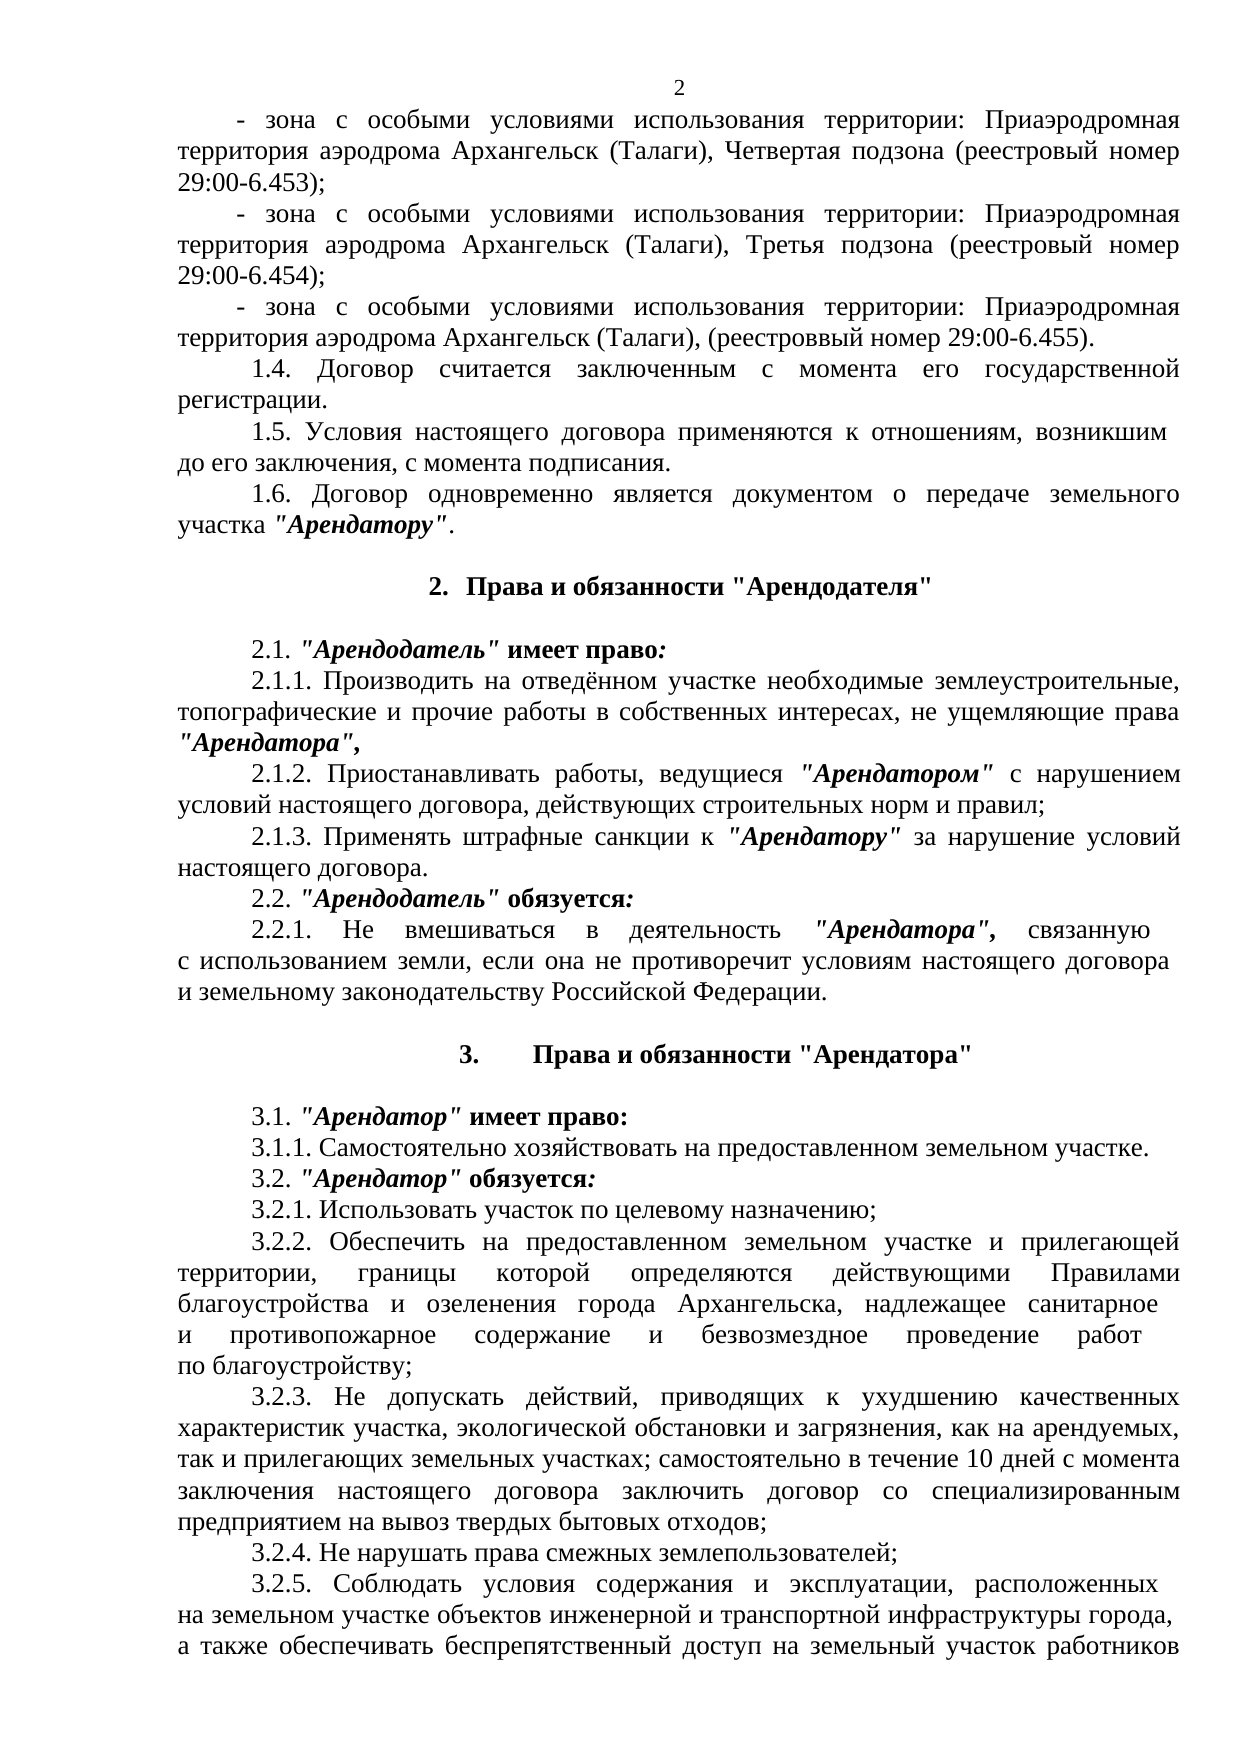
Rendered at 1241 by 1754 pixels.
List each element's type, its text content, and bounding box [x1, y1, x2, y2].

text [177, 1567, 1181, 1661]
text 1.6. Договор одновременно является документом о передаче земельного участка "Арендатору". [177, 477, 1181, 539]
text 3.2. "Арендатор" обязуется: [177, 1162, 1181, 1193]
text 3.1. "Арендатор" имеет право: [177, 1100, 1181, 1131]
text 2.1. "Арендодатель" имеет право: [177, 633, 1181, 664]
text 1.5. Условия настоящего договора применяются к отношениям, возникшим до его заключения, с момента подписания. [177, 415, 1181, 477]
text 3.1.1. Самостоятельно хозяйствовать на предоставленном земельном участке. [177, 1131, 1181, 1162]
text 2.2.1. Не вмешиваться в деятельность "Арендатора", связанную с использованием земли, если она не противоречит условиям настоящего договора и земельному законодательству Российской Федерации. [177, 913, 1181, 1007]
text - зона с особыми условиями использования территории: Приаэродромная территория аэродрома Архангельск (Талаги), Четвертая подзона (реестровый номер 29:00-6.453); [177, 103, 1181, 197]
text 3.2.1. Использовать участок по целевому назначению; [177, 1193, 1181, 1224]
text 2.1.2. Приостанавливать работы, ведущиеся "Арендатором" с нарушением условий настоящего договора, действующих строительных норм и правил; [177, 757, 1181, 820]
text 2.1.1. Производить на отведённом участке необходимые землеустроительные, топографические и прочие работы в собственных интересах, не ущемляющие права "Арендатора", [177, 664, 1181, 757]
text 2.2. "Арендодатель" обязуется: [177, 882, 1181, 913]
list Права и обязанности "Арендатора" [177, 1038, 1181, 1069]
text 3.2.4. Не нарушать права смежных землепользователей; [177, 1536, 1181, 1567]
text - зона с особыми условиями использования территории: Приаэродромная территория аэродрома Архангельск (Талаги), Третья подзона (реестровый номер 29:00-6.454); [177, 197, 1181, 290]
list Права и обязанности "Арендодателя" [428, 571, 1181, 602]
text 3.2.3. Не допускать действий, приводящих к ухудшению качественных характеристик участка, экологической обстановки и загрязнения, как на арендуемых, так и прилегающих земельных участках; самостоятельно в течение 10 дней с момента заключения настоящего договора заключить договор со специализированным предприятием на вывоз твердых бытовых отходов; [177, 1380, 1181, 1536]
text 3.2.2. Обеспечить на предоставленном земельном участке и прилегающей территории, границы которой определяются действующими Правилами благоустройства и озеленения города Архангельска, надлежащее санитарное и противопожарное содержание и безвозмездное проведение работ по благоустройству; [177, 1224, 1181, 1380]
text - зона с особыми условиями использования территории: Приаэродромная территория аэродрома Архангельск (Талаги), (реестроввый номер 29:00-6.455). [177, 290, 1181, 352]
text 2.1.3. Применять штрафные санкции к "Арендатору" за нарушение условий настоящего договора. [177, 820, 1181, 882]
text 1.4. Договор считается заключенным с момента его государственной регистрации. [177, 352, 1181, 415]
